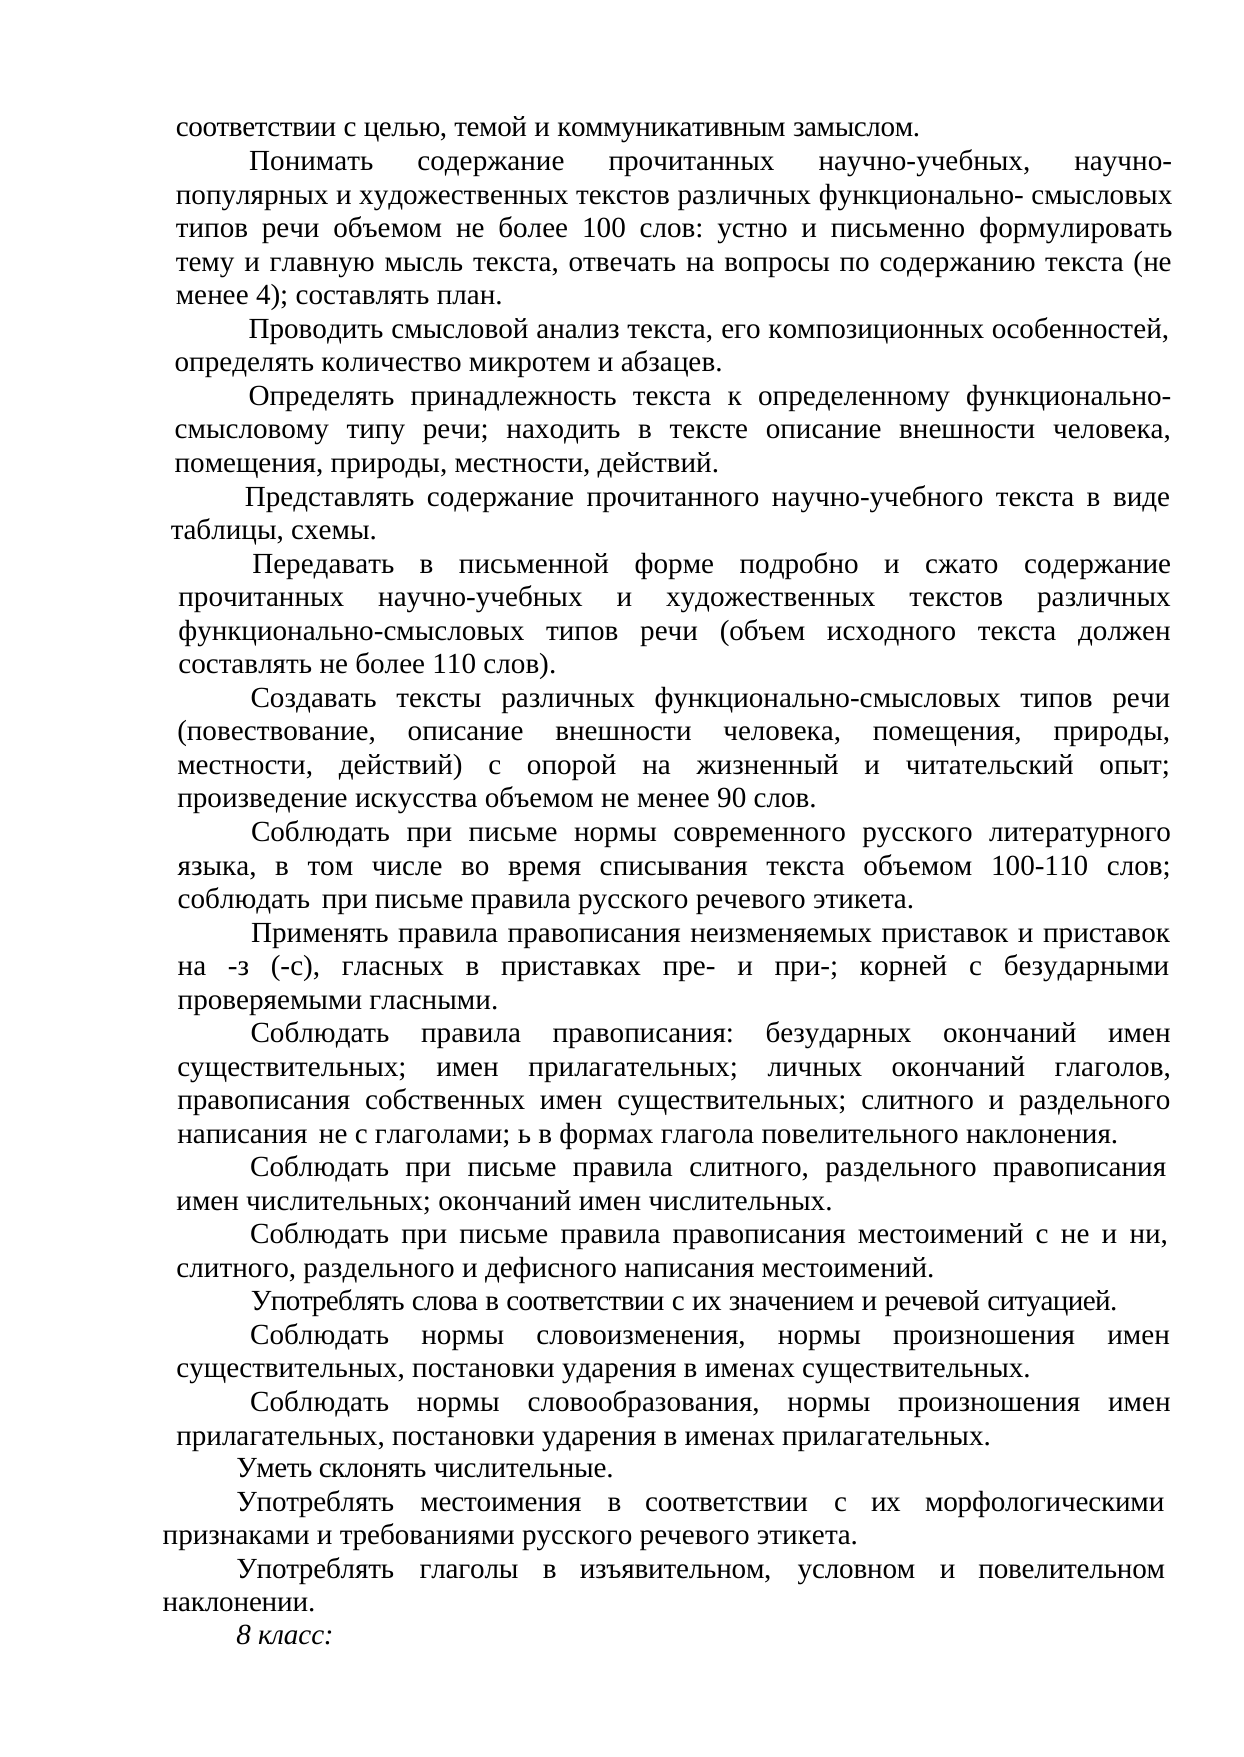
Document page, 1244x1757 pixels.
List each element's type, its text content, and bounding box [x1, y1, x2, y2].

list класс: [236, 1618, 1214, 1651]
text Соблюдать нормы словоизменения, нормы произношения имен существительных, постановки ударения в именах существительных. [176, 1317, 1171, 1384]
text Определять принадлежность текста к определенному функционально- смысловому типу речи; находить в тексте описание внешности человека, помещения, природы, местности, действий. [174, 378, 1172, 479]
text Соблюдать при письме правила правописания местоимений с не и ни, слитного, раздельного и дефисного написания местоимений. [176, 1217, 1169, 1284]
text соответствии с целью, темой и коммуникативным замыслом. [176, 109, 1214, 143]
text Уметь склонять числительные. [236, 1451, 1214, 1483]
text Проводить смысловой анализ текста, его композиционных особенностей, определять количество микротем и абзацев. [174, 311, 1170, 378]
text Соблюдать нормы словообразования, нормы произношения имен прилагательных, постановки ударения в именах прилагательных. [176, 1384, 1171, 1451]
text Употреблять слова в соответствии с их значением и речевой ситуацией. [251, 1284, 1214, 1317]
text Соблюдать при письме правила слитного, раздельного правописания имен числительных; окончаний имен числительных. [176, 1149, 1167, 1217]
text Представлять содержание прочитанного научно-учебного текста в виде таблицы, схемы. [171, 479, 1170, 546]
text Соблюдать правила правописания: безударных окончаний имен существительных; имен прилагательных; личных окончаний глаголов, правописания собственных имен существительных; слитного и раздельного написания не с глаголами; ь в формах глагола повелительного наклонения. [177, 1015, 1171, 1149]
text Передавать в письменной форме подробно и сжато содержание прочитанных научно-учебных и художественных текстов различных функционально-смысловых типов речи (объем исходного текста должен составлять не более 110 слов). [178, 546, 1172, 680]
text Соблюдать при письме нормы современного русского литературного языка, в том числе во время списывания текста объемом 100-110 слов; соблюдать при письме правила русского речевого этикета. [177, 814, 1172, 915]
text Создавать тексты различных функционально-смысловых типов речи (повествование, описание внешности человека, помещения, природы, местности, действий) с опорой на жизненный и читательский опыт; произведение искусства объемом не менее 90 слов. [177, 680, 1171, 814]
text Понимать содержание прочитанных научно-учебных, научно- популярных и художественных текстов различных функционально- смысловых типов речи объемом не более 100 слов: устно и письменно формулировать тему и главную мысль текста, отвечать на вопросы по содержанию текста (не менее 4); составлять план. [176, 143, 1172, 311]
text Применять правила правописания неизменяемых приставок и приставок на -з (-с), гласных в приставках пре- и при-; корней с безударными проверяемыми гласными. [177, 915, 1171, 1015]
text Употреблять местоимения в соответствии с их морфологическими признаками и требованиями русского речевого этикета. [162, 1484, 1168, 1551]
text Употреблять глаголы в изъявительном, условном и повелительном наклонении. [162, 1551, 1169, 1618]
